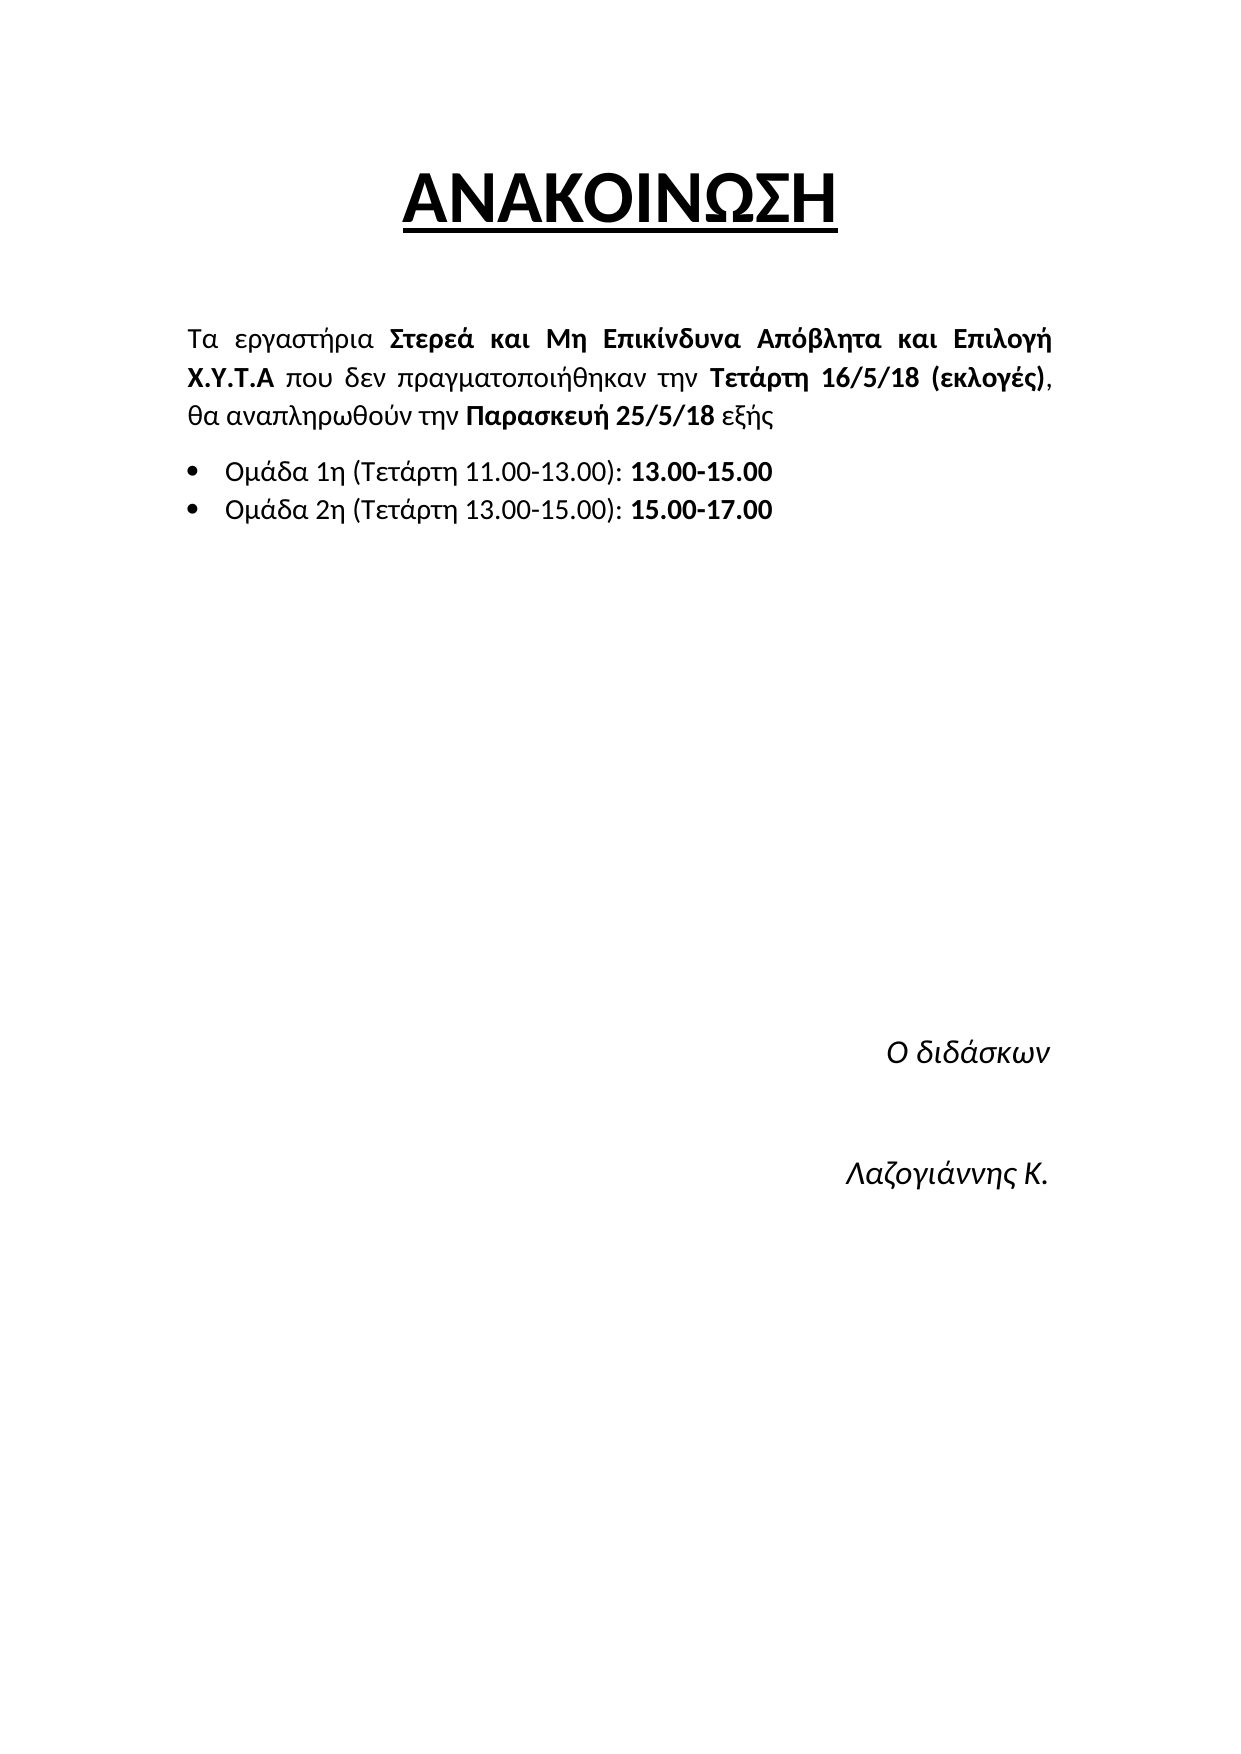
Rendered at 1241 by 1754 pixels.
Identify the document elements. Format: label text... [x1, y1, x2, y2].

list Ομάδα 2η (Τετάρτη 13.00-15.00): 15.00-17.00 [187, 491, 1053, 527]
text Τα εργαστήρια Στερεά και Μη Επικίνδυνα Απόβλητα και Επιλογή Χ.Υ.Τ.Α που δεν πραγματοποιήθηκαν την Τετάρτη 16/5/18 (εκλογές), θα αναπληρωθούν την Παρασκευή 25/5/18 εξής [187, 321, 1053, 433]
text Ο διδάσκων [187, 1031, 1053, 1072]
text Λαζογιάννης Κ. [187, 1152, 1053, 1193]
text ΑΝΑΚΟΙΝΩΣΗ [187, 150, 1053, 242]
list Ομάδα 1η (Τετάρτη 11.00-13.00): 13.00-15.00 [187, 453, 1053, 488]
